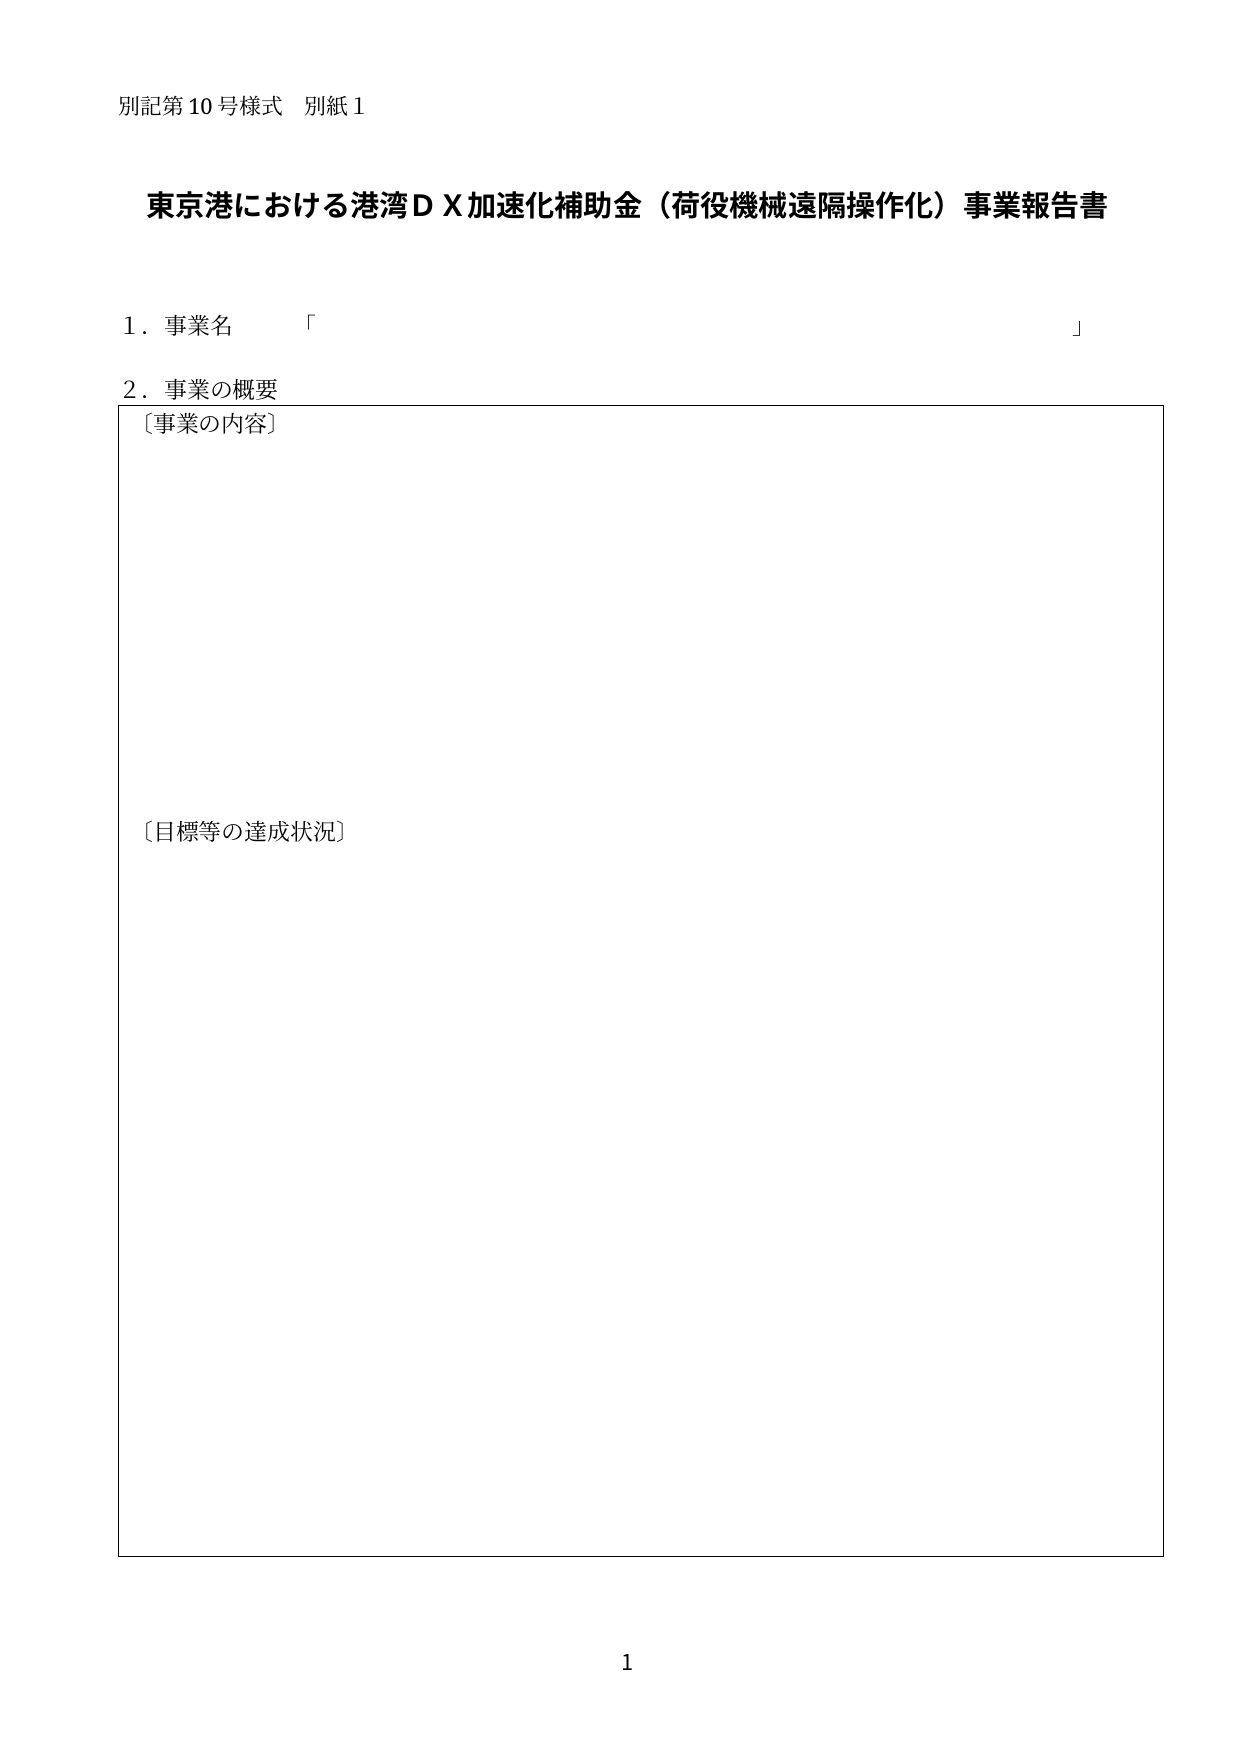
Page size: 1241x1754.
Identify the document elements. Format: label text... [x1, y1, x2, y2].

text １．事業名 「 」 [118, 308, 1137, 341]
text 別記第10号様式 別紙１ [118, 89, 1137, 120]
text ２．事業の概要 [118, 372, 1137, 405]
table_header 〔事業の内容〕 〔目標等の達成状況〕 [119, 406, 1163, 1556]
text 東京港における港湾ＤＸ加速化補助金（荷役機械遠隔操作化）事業報告書 [118, 183, 1137, 224]
